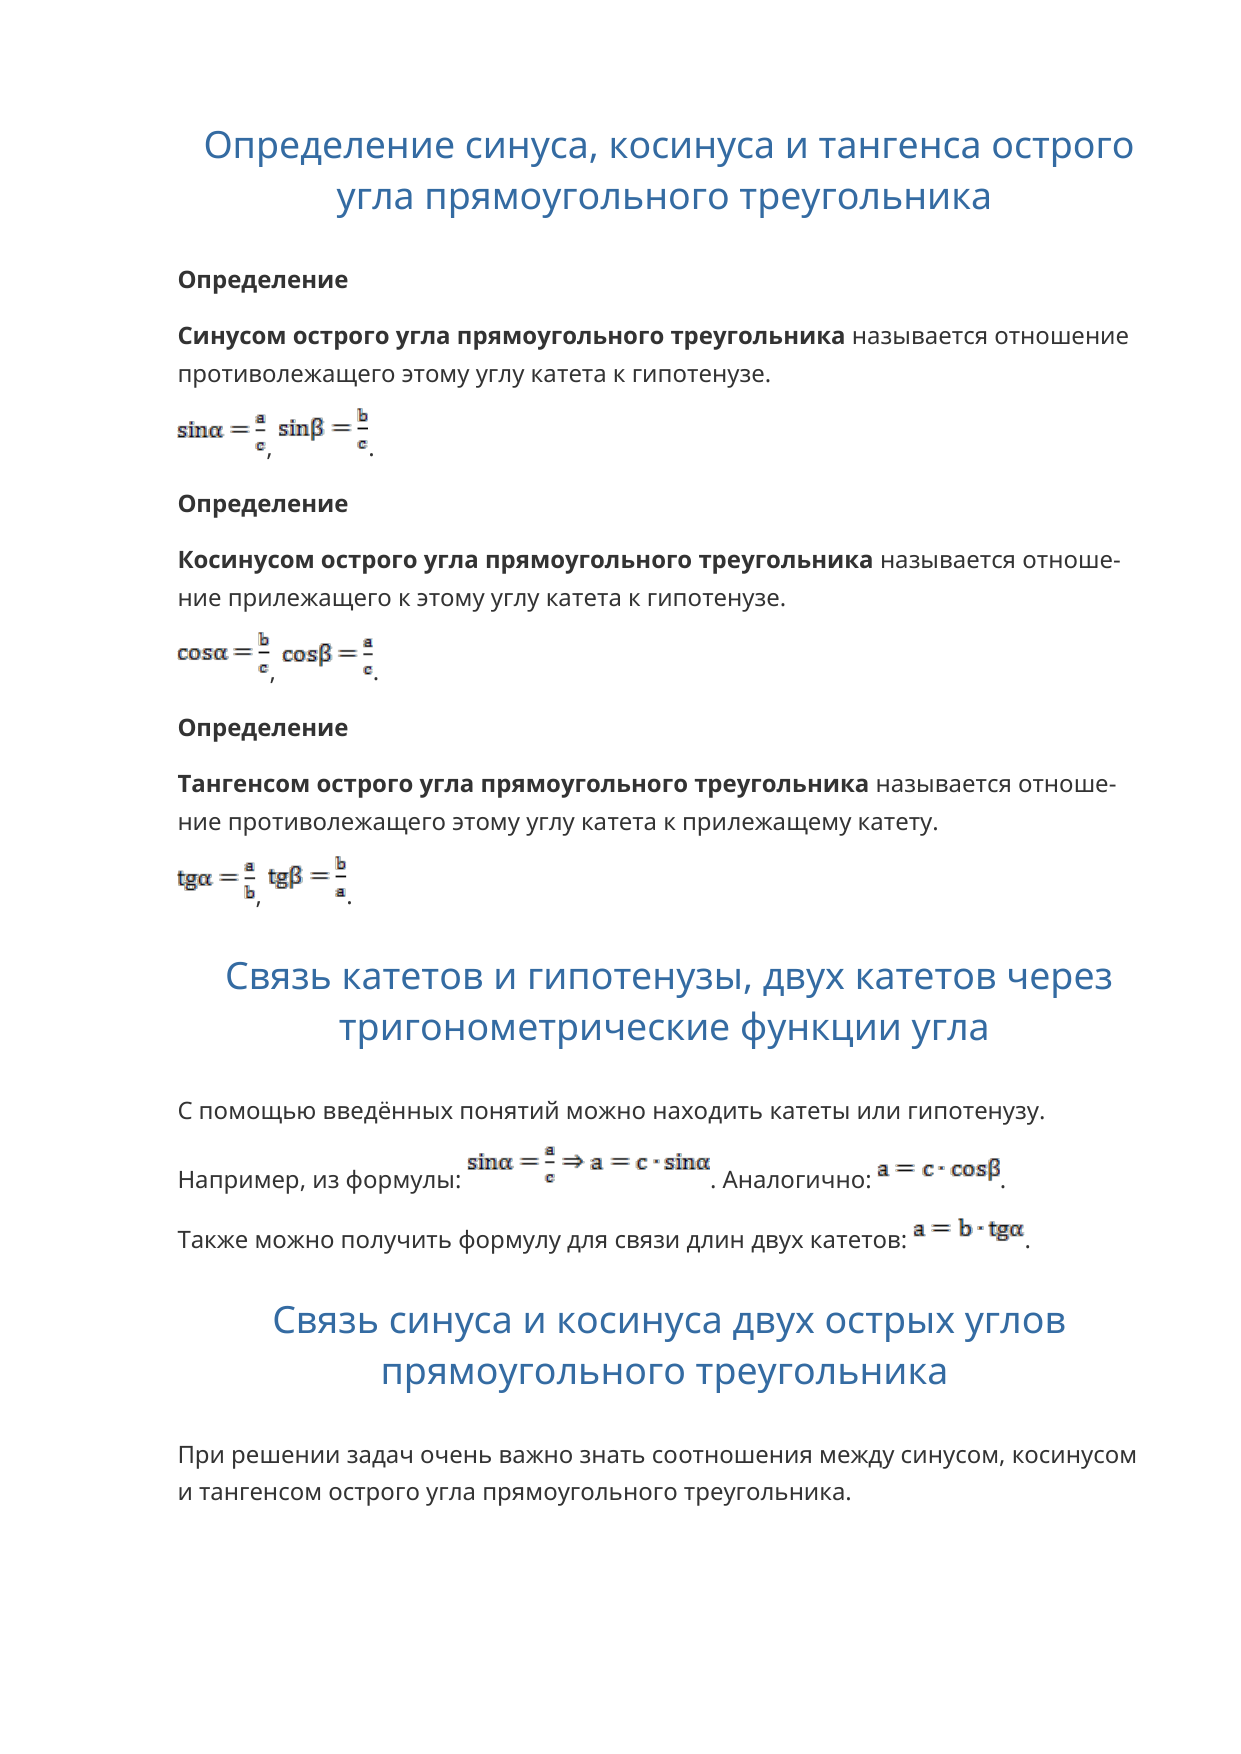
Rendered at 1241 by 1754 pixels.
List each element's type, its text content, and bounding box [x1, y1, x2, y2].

text С помощью введённых понятий можно находить катеты или гипотенузу. [177, 1088, 1152, 1126]
text Определение [177, 706, 1152, 743]
picture [177, 631, 270, 681]
picture [913, 1214, 1025, 1249]
text Также можно получить формулу для связи длин двух катетов: . [177, 1214, 1152, 1256]
text При решении задач очень важно знать соотношения между синусом, косинусом и тангенсом острого угла прямоугольного треугольника. [177, 1433, 1152, 1508]
picture [467, 1144, 710, 1189]
text Косинусом острого угла прямоугольного треугольника называется отношение прилежащего к этому углу катета к гипотенузе. [177, 538, 1152, 613]
picture [177, 412, 267, 457]
text , . [177, 408, 1152, 463]
picture [877, 1154, 1000, 1189]
text Тангенсом острого угла прямоугольного треугольника называется отношение противолежащего этому углу катета к прилежащему катету. [177, 762, 1152, 837]
text Синусом острого угла прямоугольного треугольника называется отношение противолежащего этому углу катета к гипотенузе. [177, 314, 1152, 389]
picture [278, 407, 368, 457]
picture [177, 860, 256, 905]
picture [282, 636, 373, 681]
picture [268, 856, 347, 905]
text Определение [177, 258, 1152, 295]
text Определение [177, 482, 1152, 519]
text Связь синуса и косинуса двух острых углов прямоугольного треугольника [177, 1293, 1152, 1395]
text , . [177, 856, 1152, 911]
text Связь катетов и гипотенузы, двух катетов через тригонометрические функции угла [177, 949, 1152, 1051]
text , . [177, 632, 1152, 687]
text Определение синуса, косинуса и тангенса острого угла прямоугольного треугольника [177, 118, 1152, 220]
